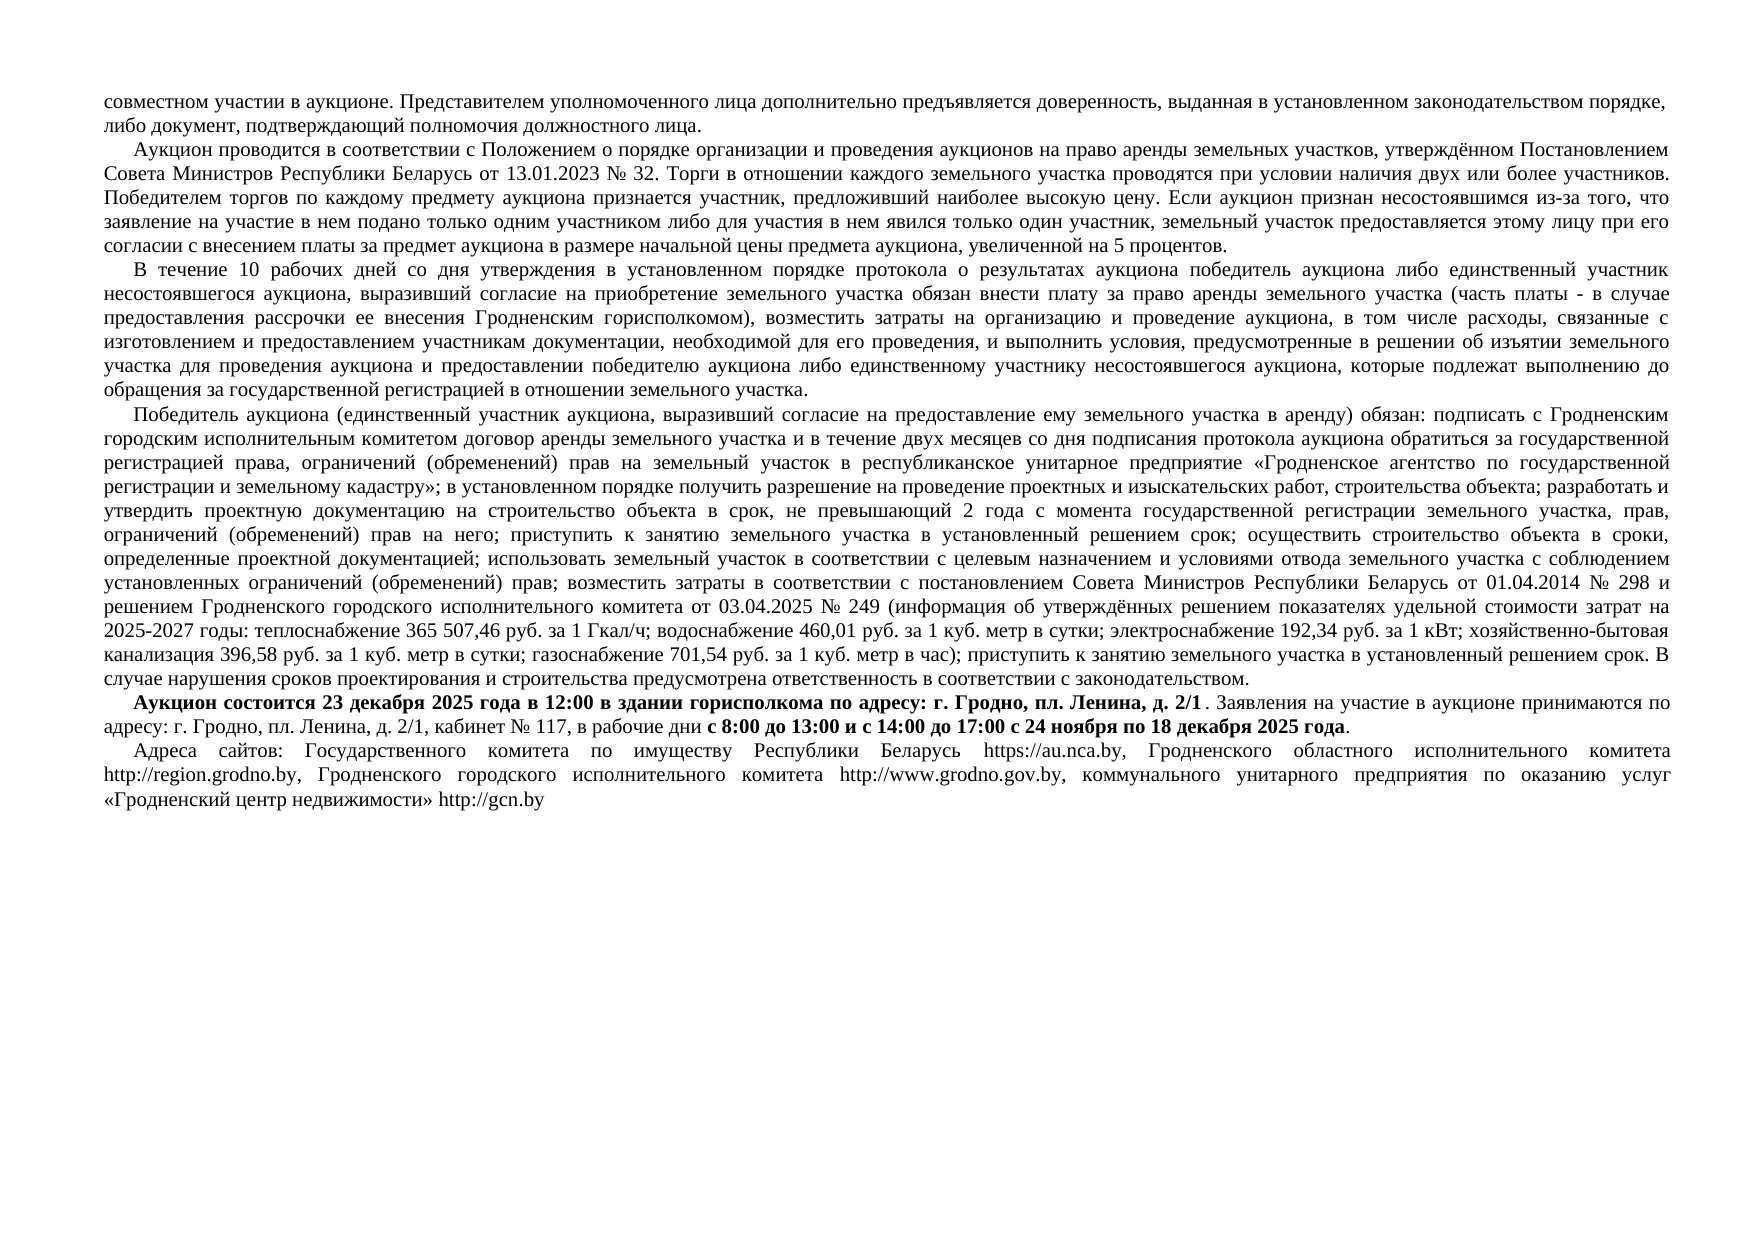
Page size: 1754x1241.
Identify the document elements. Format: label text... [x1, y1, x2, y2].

text Аукцион проводится в соответствии с Положением о порядке организации и проведения аукционов на право аренды земельных участков, утверждённом Постановлением Совета Министров Республики Беларусь от 13.01.2023 № 32. Торги в отношении каждого земельного участка проводятся при условии наличия двух или более участников. Победителем торгов по каждому предмету аукциона признается участник, предложивший наиболее высокую цену. Если аукцион признан несостоявшимся из-за того, что заявление на участие в нем подано только одним участником либо для участия в нем явился только один участник, земельный участок предоставляется этому лицу при его согласии с внесением платы за предмет аукциона в размере начальной цены предмета аукциона, увеличенной на 5 процентов. [103, 137, 1671, 257]
text Аукцион состоится 23 декабря 2025 года в 12:00 в здании горисполкома по адресу: г. Гродно, пл. Ленина, д. 2/1. Заявления на участие в аукционе принимаются по адресу: г. Гродно, пл. Ленина, д. 2/1, кабинет № 117, в рабочие дни с 8:00 до 13:00 и с 14:00 до 17:00 с 24 ноября по 18 декабря 2025 года. [103, 690, 1671, 738]
text В течение 10 рабочих дней со дня утверждения в установленном порядке протокола о результатах аукциона победитель аукциона либо единственный участник несостоявшегося аукциона, выразивший согласие на приобретение земельного участка обязан внести плату за право аренды земельного участка (часть платы - в случае предоставления рассрочки ее внесения Гродненским горисполкомом), возместить затраты на организацию и проведение аукциона, в том числе расходы, связанные с изготовлением и предоставлением участникам документации, необходимой для его проведения, и выполнить условия, предусмотренные в решении об изъятии земельного участка для проведения аукциона и предоставлении победителю аукциона либо единственному участнику несостоявшегося аукциона, которые подлежат выполнению до обращения за государственной регистрацией в отношении земельного участка. [103, 257, 1671, 401]
text Победитель аукциона (единственный участник аукциона, выразивший согласие на предоставление ему земельного участка в аренду) обязан: подписать с Гродненским городским исполнительным комитетом договор аренды земельного участка и в течение двух месяцев со дня подписания протокола аукциона обратиться за государственной регистрацией права, ограничений (обременений) прав на земельный участок в республиканское унитарное предприятие «Гродненское агентство по государственной регистрации и земельному кадастру»; в установленном порядке получить разрешение на проведение проектных и изыскательских работ, строительства объекта; разработать и утвердить проектную документацию на строительство объекта в срок, не превышающий 2 года с момента государственной регистрации земельного участка, прав, ограничений (обременений) прав на него; приступить к занятию земельного участка в установленный решением срок; осуществить строительство объекта в сроки, определенные проектной документацией; использовать земельный участок в соответствии с целевым назначением и условиями отвода земельного участка с соблюдением установленных ограничений (обременений) прав; возместить затраты в соответствии с постановлением Совета Министров Республики Беларусь от 01.04.2014 № 298 и решением Гродненского городского исполнительного комитета от 03.04.2025 № 249 (информация об утверждённых решением показателях удельной стоимости затрат на 2025-2027 годы: теплоснабжение 365 507,46 руб. за 1 Гкал/ч; водоснабжение 460,01 руб. за 1 куб. метр в сутки; электроснабжение 192,34 руб. за 1 кВт; хозяйственно-бытовая канализация 396,58 руб. за 1 куб. метр в сутки; газоснабжение 701,54 руб. за 1 куб. метр в час); приступить к занятию земельного участка в установленный решением срок. В случае нарушения сроков проектирования и строительства предусмотрена ответственность в соответствии с законодательством. [103, 401, 1671, 690]
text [103, 89, 1668, 137]
text Адреса сайтов: Государственного комитета по имуществу Республики Беларусь https://au.nca.by, Гродненского областного исполнительного комитета http://region.grodno.by, Гродненского городского исполнительного комитета http://www.grodno.gov.by, коммунального унитарного предприятия по оказанию услуг «Гродненский центр недвижимости» http://gcn.by [103, 738, 1671, 811]
